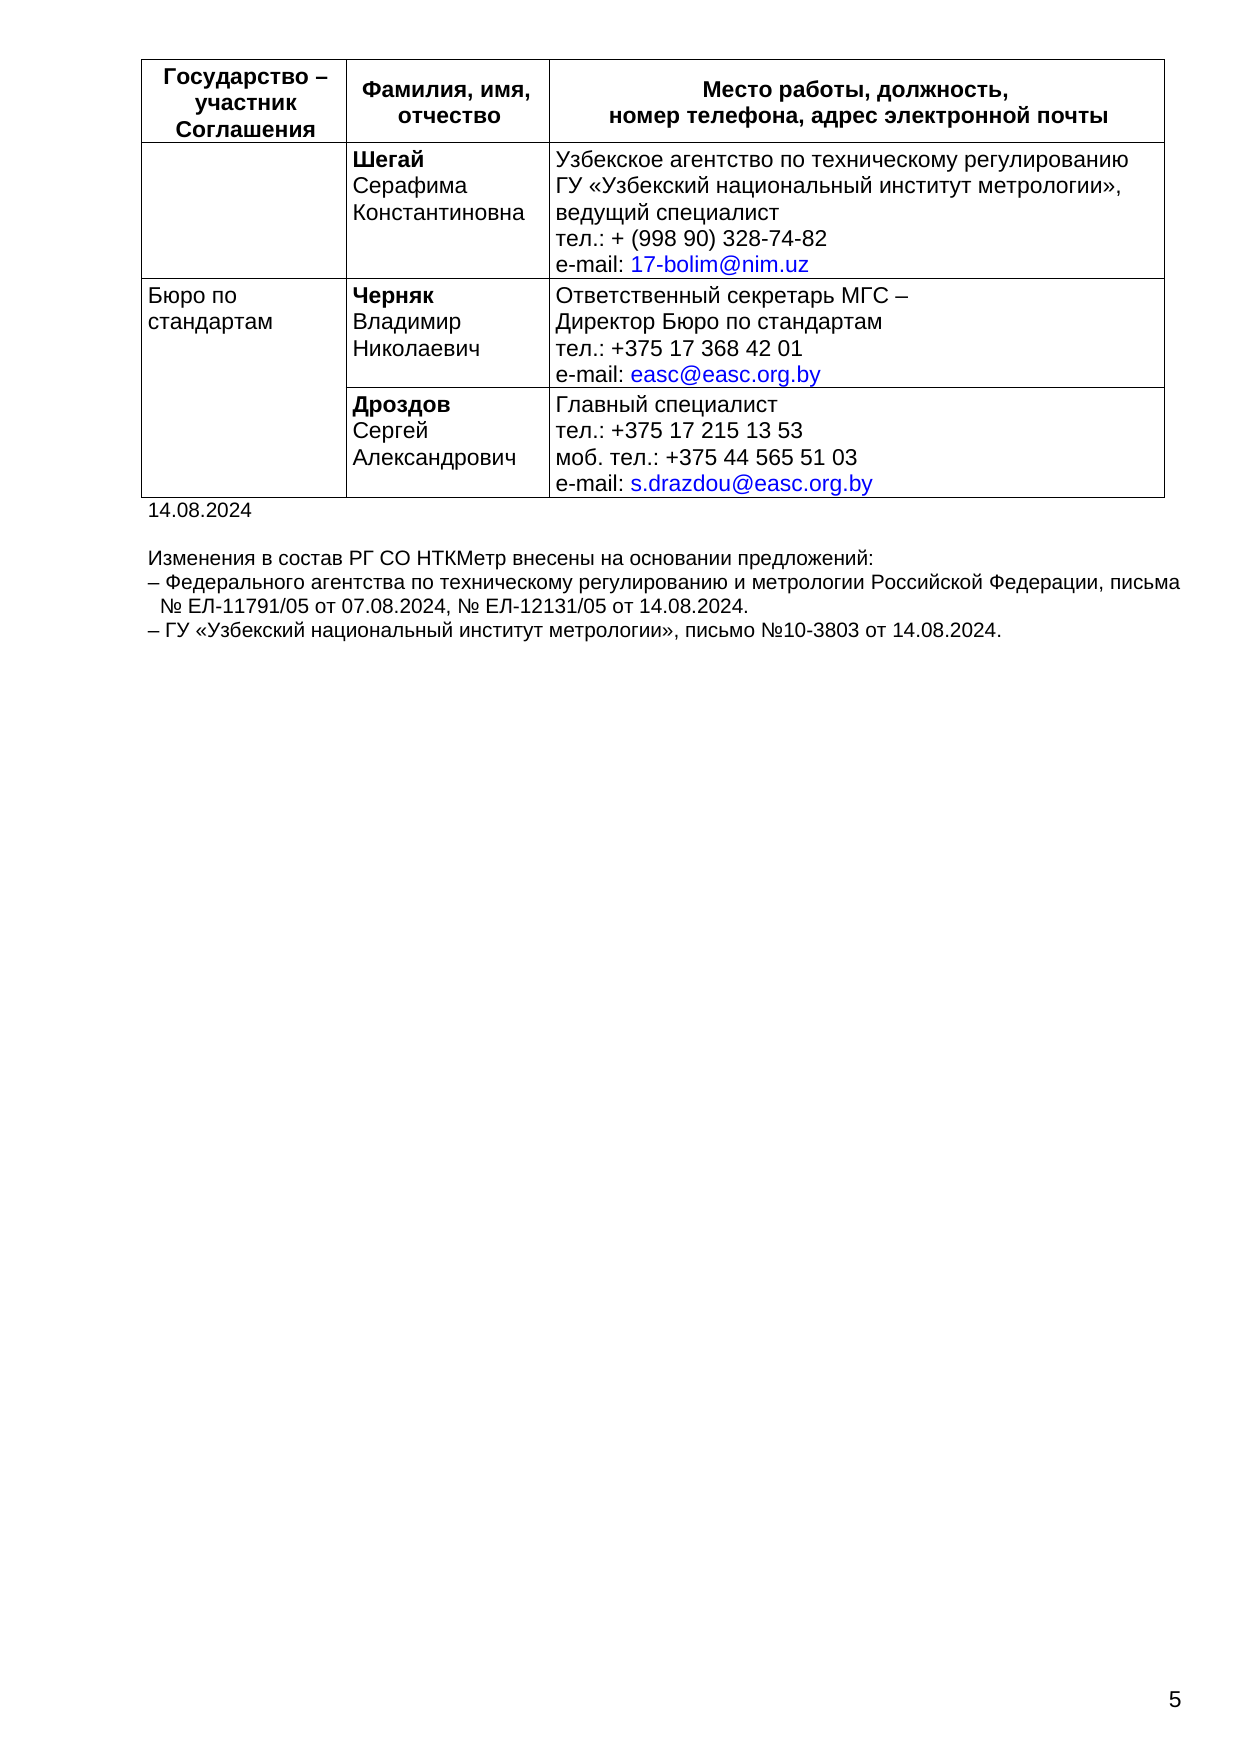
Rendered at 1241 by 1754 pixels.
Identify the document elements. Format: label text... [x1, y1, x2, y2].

text 14.08.2024 [148, 498, 1181, 522]
table_header Место работы, должность, номер телефона, адрес электронной почты [550, 60, 1164, 142]
table_cell Бюро по стандартам [142, 279, 346, 497]
table_header Государство – участник Соглашения [142, 60, 346, 142]
text – Федерального агентства по техническому регулированию и метрологии Российской Федерации, письма № ЕЛ-11791/05 от 07.08.2024, № ЕЛ-12131/05 от 14.08.2024. [148, 569, 1181, 617]
text – ГУ «Узбекский национальный институт метрологии», письмо №10-3803 от 14.08.2024. [148, 617, 1181, 641]
table_header Фамилия, имя, отчество [347, 60, 549, 142]
table_cell Дроздов Сергей Александрович [347, 388, 549, 497]
table_cell Узбекское агентство по техническому регулированию ГУ «Узбекский национальный институт метрологии», ведущий специалист тел.: + (998 90) 328-74-82 е-mail: 17-bolim@nim.uz [550, 143, 1164, 278]
table_cell Ответственный секретарь МГС – Директор Бюро по стандартам тел.: +375 17 368 42 01 е-mail: easc@easc.org.by [550, 279, 1164, 387]
text Изменения в состав РГ СО НТКМетр внесены на основании предложений: [148, 546, 1181, 569]
table_cell Главный специалист тел.: +375 17 215 13 53 моб. тел.: +375 44 565 51 03 e-mail: s.drazdou@easc.org.by [550, 388, 1164, 497]
table_cell Шегай Серафима Константиновна [347, 143, 549, 278]
table_cell Черняк Владимир Николаевич [347, 279, 549, 387]
